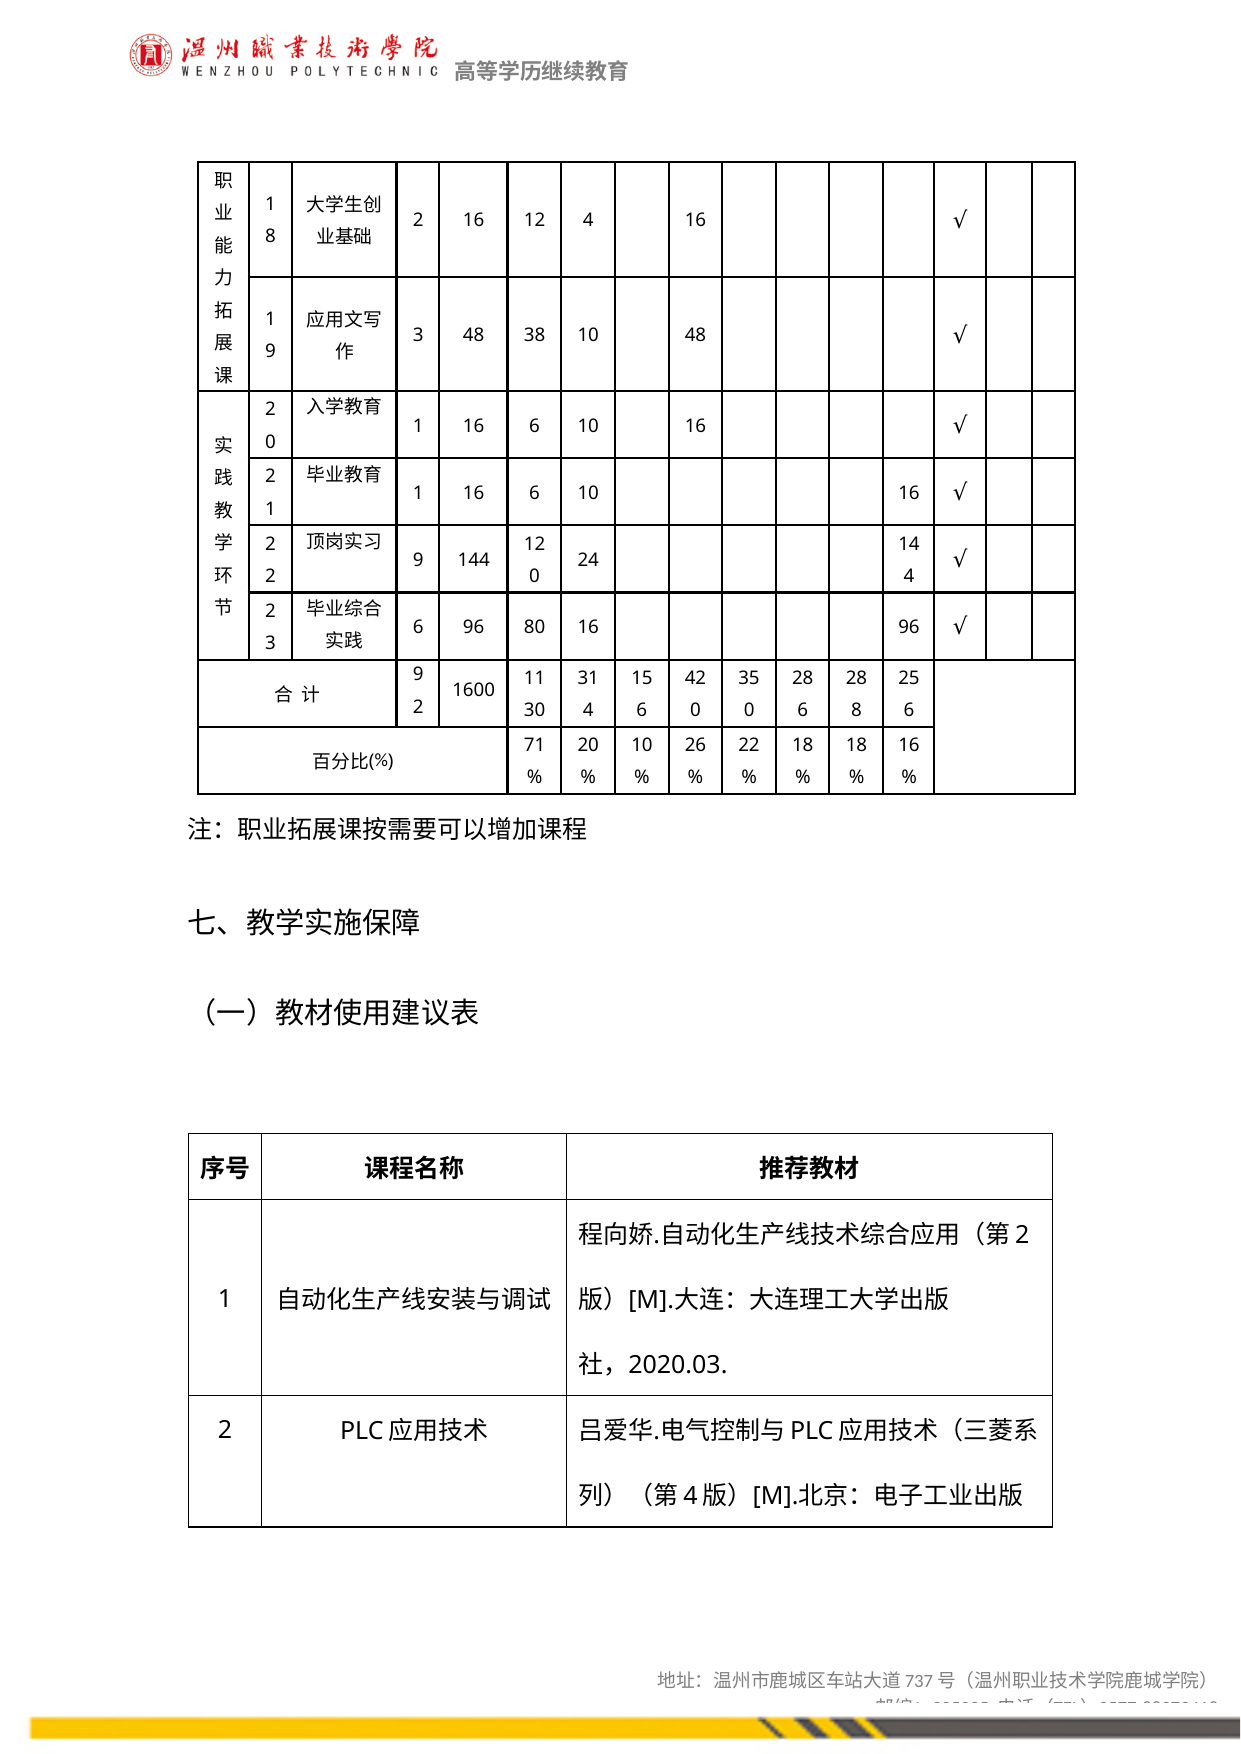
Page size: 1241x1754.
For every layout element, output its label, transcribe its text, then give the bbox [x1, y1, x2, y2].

table_cell 12 [509, 163, 560, 276]
table_cell 毕业综合实践 [293, 594, 395, 658]
table_cell 百分比(%) [199, 728, 506, 793]
table_header 序号 [189, 1134, 261, 1199]
table_cell [1033, 459, 1074, 524]
table_cell 1 [398, 459, 438, 524]
table_cell 120 [509, 526, 560, 591]
table_cell 144 [440, 526, 506, 591]
table_cell 16 [884, 459, 933, 524]
table_cell [723, 526, 775, 591]
table_cell [830, 459, 882, 524]
table_cell 286 [777, 661, 828, 726]
table_cell 顶岗实习 [293, 526, 395, 591]
table_cell 71% [509, 728, 560, 793]
table_cell 应用文写作 [293, 278, 395, 390]
table_cell [987, 459, 1031, 524]
table_cell 1 [398, 392, 438, 457]
text 注：职业拓展课按需要可以增加课程 [187, 795, 1053, 860]
table_cell [830, 163, 882, 276]
table_cell [987, 526, 1031, 591]
table_cell [1033, 392, 1074, 457]
table_cell [723, 459, 775, 524]
table_cell [1033, 278, 1074, 390]
table_cell 314 [562, 661, 614, 726]
table_cell 10 [562, 392, 614, 457]
table_cell 18 [250, 163, 291, 276]
table_cell [616, 163, 668, 276]
table_cell [777, 278, 828, 390]
table_cell 3 [398, 278, 438, 390]
table_cell 24 [562, 526, 614, 591]
table_cell √ [935, 594, 985, 658]
table_cell [1033, 594, 1074, 658]
table_cell 职业能力拓展课 [199, 163, 248, 390]
table_cell [1033, 163, 1074, 276]
table_cell 9 [398, 526, 438, 591]
table_cell [884, 163, 933, 276]
table_cell 256 [884, 661, 933, 726]
text 七、教学实施保障 [187, 888, 1053, 953]
table_header 课程名称 [262, 1134, 566, 1199]
table_cell 16 [562, 594, 614, 658]
table_cell 6 [509, 459, 560, 524]
table_cell 420 [670, 661, 721, 726]
table_cell 22 [250, 526, 291, 591]
table_cell [723, 392, 775, 457]
table_cell [987, 594, 1031, 658]
table_cell [670, 526, 721, 591]
table_cell [777, 392, 828, 457]
table_cell 23 [250, 594, 291, 658]
table_cell 10 [562, 459, 614, 524]
table_cell 26% [670, 728, 721, 793]
picture [0, 1703, 1241, 1754]
table_cell 96 [884, 594, 933, 658]
table_cell 16% [884, 728, 933, 793]
table_cell PLC应用技术 [262, 1396, 566, 1526]
table_cell √ [935, 163, 985, 276]
table_cell 22% [723, 728, 775, 793]
table_cell 6 [509, 392, 560, 457]
table_cell 288 [830, 661, 882, 726]
table_cell [616, 526, 668, 591]
table_cell 程向娇.自动化生产线技术综合应用（第2版）[M].大连：大连理工大学出版社，2020.03. [567, 1200, 1052, 1395]
table_cell [830, 526, 882, 591]
table_cell √ [935, 459, 985, 524]
table_cell [616, 594, 668, 658]
text （一）教材使用建议表 [187, 978, 1053, 1043]
table_cell 毕业教育 [293, 459, 395, 524]
table_cell [616, 392, 668, 457]
picture [125, 25, 446, 85]
table_cell [935, 661, 1074, 793]
table_cell [830, 594, 882, 658]
table_cell 2 [189, 1396, 261, 1526]
table_cell 入学教育 [293, 392, 395, 457]
table_cell [987, 392, 1031, 457]
table_cell 1 [189, 1200, 261, 1395]
table_cell 2 [398, 163, 438, 276]
table_cell 48 [440, 278, 506, 390]
table_cell √ [935, 526, 985, 591]
table_cell [670, 594, 721, 658]
table_cell [616, 278, 668, 390]
table_cell [987, 278, 1031, 390]
table_cell 16 [670, 392, 721, 457]
table_cell 实践教学环节 [199, 392, 248, 658]
table_cell 16 [440, 163, 506, 276]
table_cell [884, 278, 933, 390]
table_cell 350 [723, 661, 775, 726]
table_cell [723, 594, 775, 658]
table_cell 144 [884, 526, 933, 591]
table_cell [777, 163, 828, 276]
table_cell 20% [562, 728, 614, 793]
table_cell 16 [440, 459, 506, 524]
table_cell [830, 278, 882, 390]
table_cell [1033, 526, 1074, 591]
table_cell 80 [509, 594, 560, 658]
table_cell [987, 163, 1031, 276]
table_cell 1600 [440, 661, 506, 726]
table_cell 19 [250, 278, 291, 390]
table_cell 合 计 [199, 661, 395, 726]
table_cell 96 [440, 594, 506, 658]
table_cell 18% [830, 728, 882, 793]
table_cell [884, 392, 933, 457]
table_cell 18% [777, 728, 828, 793]
table_cell 4 [562, 163, 614, 276]
table_cell [777, 526, 828, 591]
table_cell [670, 459, 721, 524]
table_cell √ [935, 278, 985, 390]
table_cell [777, 594, 828, 658]
table_cell 48 [670, 278, 721, 390]
table_cell 自动化生产线安装与调试 [262, 1200, 566, 1395]
table_cell 20 [250, 392, 291, 457]
table_cell [830, 392, 882, 457]
table_cell 10% [616, 728, 668, 793]
table_cell 38 [509, 278, 560, 390]
table_cell [723, 278, 775, 390]
table_cell 6 [398, 594, 438, 658]
table_header 推荐教材 [567, 1134, 1052, 1199]
table_cell 156 [616, 661, 668, 726]
table_cell 10 [562, 278, 614, 390]
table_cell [567, 1396, 1052, 1526]
table_cell √ [935, 392, 985, 457]
table_cell [777, 459, 828, 524]
table_cell 16 [440, 392, 506, 457]
table_cell 1130 [509, 661, 560, 726]
table_cell [616, 459, 668, 524]
table_cell [723, 163, 775, 276]
table_cell 16 [670, 163, 721, 276]
table_cell 大学生创业基础 [293, 163, 395, 276]
table_cell 21 [250, 459, 291, 524]
table_cell 92 [398, 661, 438, 726]
